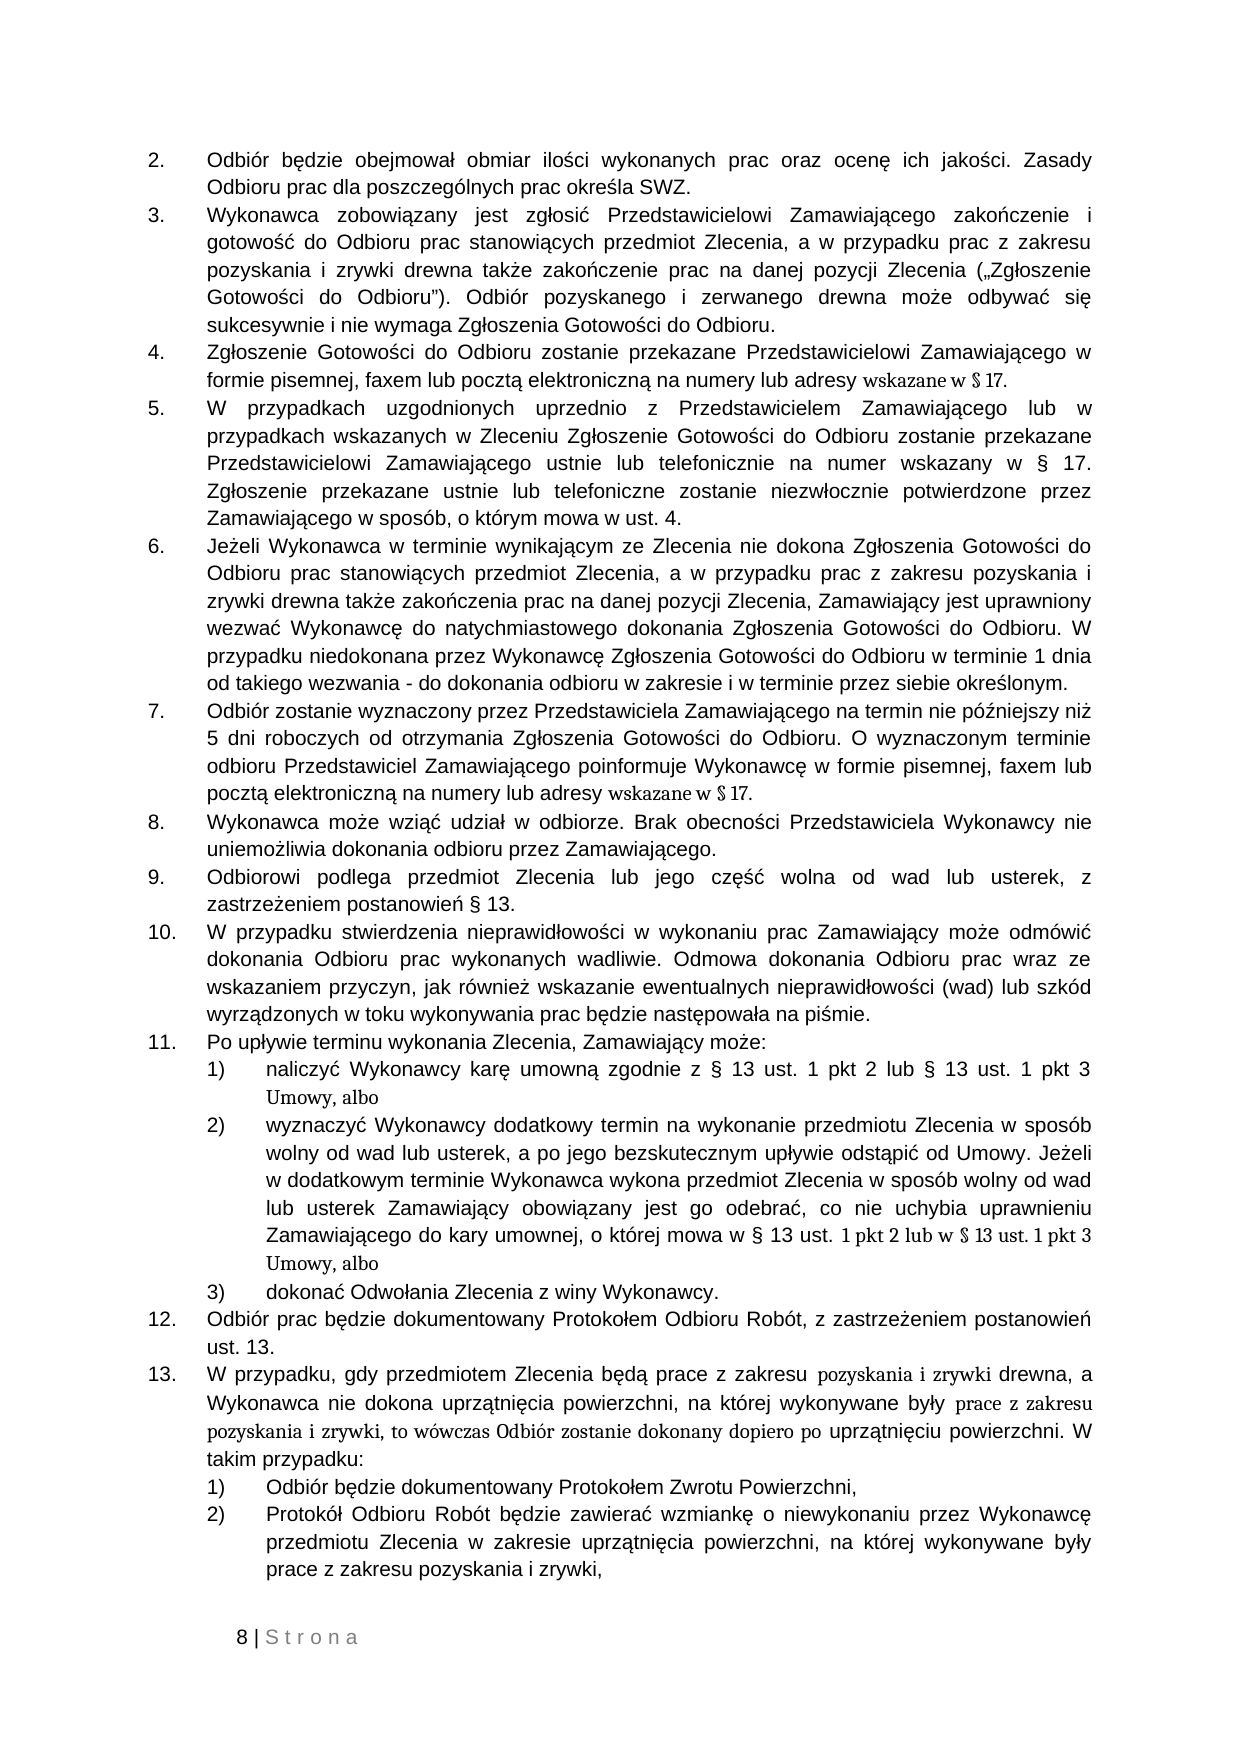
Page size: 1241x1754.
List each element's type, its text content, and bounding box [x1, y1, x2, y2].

text Odbiorowi podlega przedmiot Zlecenia lub jego część wolna od wad lub usterek, z zastrzeżeniem postanowień § 13. [148, 864, 1093, 916]
text Po upływie terminu wykonania Zlecenia, Zamawiający może: [148, 1029, 1093, 1053]
text Odbiór będzie obejmował obmiar ilości wykonanych prac oraz ocenę ich jakości. Zasady Odbioru prac dla poszczególnych prac określa SWZ. [148, 148, 1093, 199]
text Wykonawca zobowiązany jest zgłosić Przedstawicielowi Zamawiającego zakończenie i gotowość do Odbioru prac stanowiących przedmiot Zlecenia, a w przypadku prac z zakresu pozyskania i zrywki drewna także zakończenie prac na danej pozycji Zlecenia („Zgłoszenie Gotowości do Odbioru”). Odbiór pozyskanego i zerwanego drewna może odbywać się sukcesywnie i nie wymaga Zgłoszenia Gotowości do Odbioru. [148, 203, 1093, 337]
text W przypadkach uzgodnionych uprzednio z Przedstawicielem Zamawiającego lub w przypadkach wskazanych w Zleceniu Zgłoszenie Gotowości do Odbioru zostanie przekazane Przedstawicielowi Zamawiającego ustnie lub telefonicznie na numer wskazany w § 17. Zgłoszenie przekazane ustnie lub telefoniczne zostanie niezwłocznie potwierdzone przez Zamawiającego w sposób, o którym mowa w ust. 4. [148, 396, 1093, 530]
text Odbiór zostanie wyznaczony przez Przedstawiciela Zamawiającego na termin nie późniejszy niż 5 dni roboczych od otrzymania Zgłoszenia Gotowości do Odbioru. O wyznaczonym terminie odbioru Przedstawiciel Zamawiającego poinformuje Wykonawcę w formie pisemnej, faxem lub pocztą elektroniczną na numery lub adresy wskazane w § 17. [148, 698, 1093, 806]
text Zgłoszenie Gotowości do Odbioru zostanie przekazane Przedstawicielowi Zamawiającego w formie pisemnej, faxem lub pocztą elektroniczną na numery lub adresy wskazane w § 17. [148, 340, 1093, 392]
text wyznaczyć Wykonawcy dodatkowy termin na wykonanie przedmiotu Zlecenia w sposób wolny od wad lub usterek, a po jego bezskutecznym upływie odstąpić od Umowy. Jeżeli w dodatkowym terminie Wykonawca wykona przedmiot Zlecenia w sposób wolny od wad lub usterek Zamawiający obowiązany jest go odebrać, co nie uchybia uprawnieniu Zamawiającego do kary umownej, o której mowa w § 13 ust. 1 pkt 2 lub w § 13 ust. 1 pkt 3 Umowy, albo [207, 1113, 1093, 1276]
list Odbiór będzie dokumentowany Protokołem Zwrotu Powierzchni, [207, 1475, 1093, 1499]
text Protokół Odbioru Robót będzie zawierać wzmiankę o niewykonaniu przez Wykonawcę przedmiotu Zlecenia w zakresie uprzątnięcia powierzchni, na której wykonywane były prace z zakresu pozyskania i zrywki, [207, 1502, 1093, 1581]
text Odbiór prac będzie dokumentowany Protokołem Odbioru Robót, z zastrzeżeniem postanowień ust. 13. [148, 1307, 1093, 1359]
list naliczyć Wykonawcy karę umowną zgodnie z § 13 ust. 1 pkt 2 lub § 13 ust. 1 pkt 3 Umowy, albo [207, 1057, 1093, 1109]
text W przypadku, gdy przedmiotem Zlecenia będą prace z zakresu pozyskania i zrywki drewna, a Wykonawca nie dokona uprzątnięcia powierzchni, na której wykonywane były prace z zakresu pozyskania i zrywki, to wówczas Odbiór zostanie dokonany dopiero po uprzątnięciu powierzchni. W takim przypadku: [148, 1362, 1093, 1471]
text W przypadku stwierdzenia nieprawidłowości w wykonaniu prac Zamawiający może odmówić dokonania Odbioru prac wykonanych wadliwie. Odmowa dokonania Odbioru prac wraz ze wskazaniem przyczyn, jak również wskazanie ewentualnych nieprawidłowości (wad) lub szkód wyrządzonych w toku wykonywania prac będzie następowała na piśmie. [148, 919, 1093, 1026]
text dokonać Odwołania Zlecenia z winy Wykonawcy. [207, 1280, 1093, 1304]
text Wykonawca może wziąć udział w odbiorze. Brak obecności Przedstawiciela Wykonawcy nie uniemożliwia dokonania odbioru przez Zamawiającego. [148, 809, 1093, 861]
text Jeżeli Wykonawca w terminie wynikającym ze Zlecenia nie dokona Zgłoszenia Gotowości do Odbioru prac stanowiących przedmiot Zlecenia, a w przypadku prac z zakresu pozyskania i zrywki drewna także zakończenia prac na danej pozycji Zlecenia, Zamawiający jest uprawniony wezwać Wykonawcę do natychmiastowego dokonania Zgłoszenia Gotowości do Odbioru. W przypadku niedokonana przez Wykonawcę Zgłoszenia Gotowości do Odbioru w terminie 1 dnia od takiego wezwania - do dokonania odbioru w zakresie i w terminie przez siebie określonym. [148, 533, 1093, 695]
